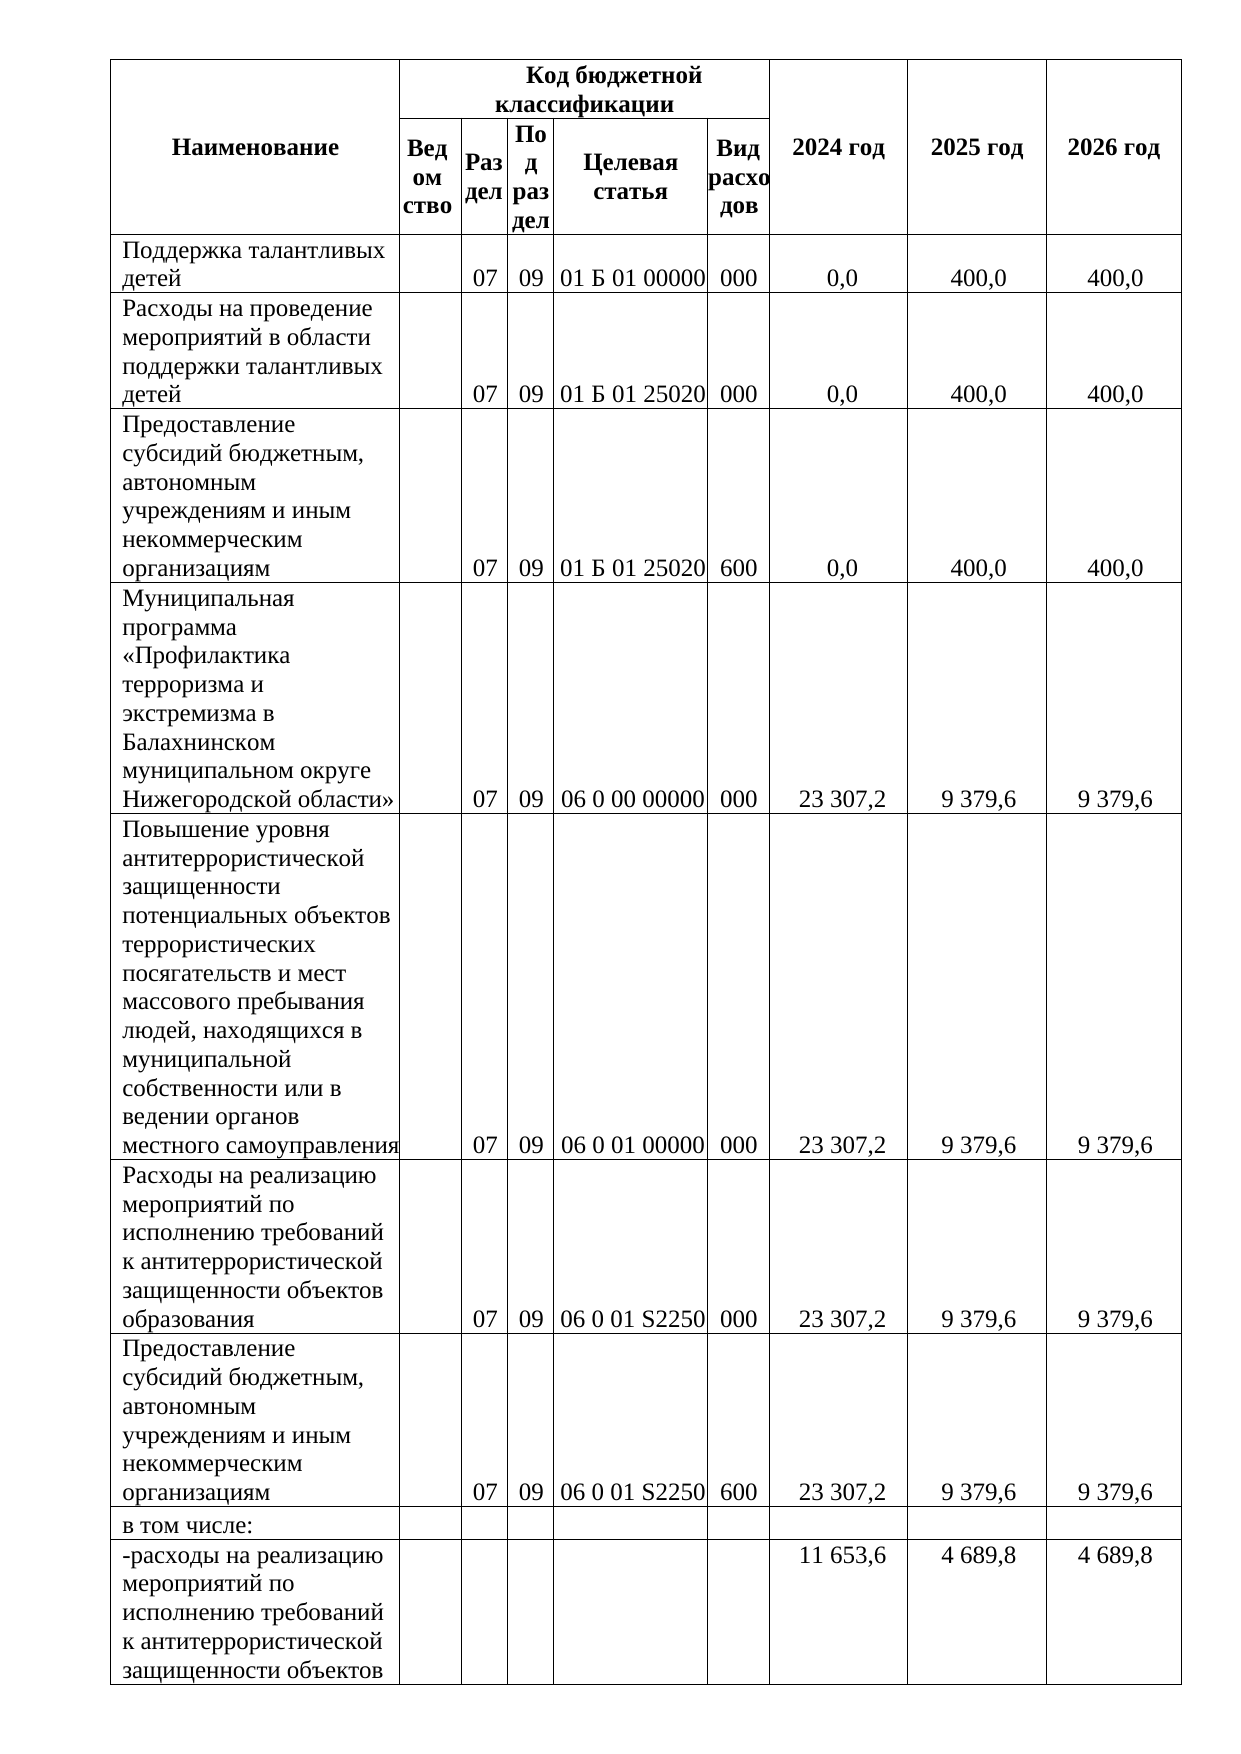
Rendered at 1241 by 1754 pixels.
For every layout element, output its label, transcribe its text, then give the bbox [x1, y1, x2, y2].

table_header 2024 год [770, 60, 907, 234]
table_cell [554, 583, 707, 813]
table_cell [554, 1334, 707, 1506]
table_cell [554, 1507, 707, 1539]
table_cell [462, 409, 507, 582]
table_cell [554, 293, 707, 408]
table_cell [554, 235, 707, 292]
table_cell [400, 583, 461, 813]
table_cell Под раз дел [508, 119, 553, 234]
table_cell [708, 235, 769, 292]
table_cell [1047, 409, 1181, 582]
table_cell Целевая статья [554, 119, 707, 234]
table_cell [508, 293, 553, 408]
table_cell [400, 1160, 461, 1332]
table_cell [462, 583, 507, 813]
table_cell Ведом ство [400, 119, 461, 234]
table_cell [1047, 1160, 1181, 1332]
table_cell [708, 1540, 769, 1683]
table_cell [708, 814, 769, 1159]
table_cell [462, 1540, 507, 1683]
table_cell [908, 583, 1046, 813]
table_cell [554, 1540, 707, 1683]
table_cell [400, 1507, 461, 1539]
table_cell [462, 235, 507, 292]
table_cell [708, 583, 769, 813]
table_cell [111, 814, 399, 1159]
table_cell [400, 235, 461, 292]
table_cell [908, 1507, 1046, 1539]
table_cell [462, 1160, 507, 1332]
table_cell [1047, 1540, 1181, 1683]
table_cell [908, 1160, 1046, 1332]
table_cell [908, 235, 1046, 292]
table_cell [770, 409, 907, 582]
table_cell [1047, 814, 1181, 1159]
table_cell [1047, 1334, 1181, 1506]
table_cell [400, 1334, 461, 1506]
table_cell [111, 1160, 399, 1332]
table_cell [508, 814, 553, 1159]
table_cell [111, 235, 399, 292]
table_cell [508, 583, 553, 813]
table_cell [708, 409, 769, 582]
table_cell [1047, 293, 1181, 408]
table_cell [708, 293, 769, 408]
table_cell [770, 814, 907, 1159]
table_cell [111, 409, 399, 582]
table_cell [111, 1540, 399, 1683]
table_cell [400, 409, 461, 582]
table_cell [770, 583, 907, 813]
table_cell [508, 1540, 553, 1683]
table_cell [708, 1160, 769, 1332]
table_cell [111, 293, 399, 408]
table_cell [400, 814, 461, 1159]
table_header Наименование [111, 60, 399, 234]
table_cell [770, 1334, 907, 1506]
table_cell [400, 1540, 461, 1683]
table_header 2025 год [908, 60, 1046, 234]
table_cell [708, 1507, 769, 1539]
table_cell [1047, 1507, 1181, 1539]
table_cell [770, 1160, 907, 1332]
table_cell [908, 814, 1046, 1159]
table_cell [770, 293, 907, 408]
table_cell Вид расходов [708, 119, 769, 234]
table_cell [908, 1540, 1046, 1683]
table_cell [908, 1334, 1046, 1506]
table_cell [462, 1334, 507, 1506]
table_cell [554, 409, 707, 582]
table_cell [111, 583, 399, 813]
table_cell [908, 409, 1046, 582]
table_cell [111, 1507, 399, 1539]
table_header Код бюджетной классификации [400, 60, 769, 118]
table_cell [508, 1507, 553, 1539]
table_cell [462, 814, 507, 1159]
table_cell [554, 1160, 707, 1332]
table_cell Раз дел [462, 119, 507, 234]
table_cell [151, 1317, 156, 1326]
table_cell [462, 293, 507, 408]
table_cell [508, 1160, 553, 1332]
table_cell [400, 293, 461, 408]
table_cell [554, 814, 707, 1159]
table_header 2026 год [1047, 60, 1181, 234]
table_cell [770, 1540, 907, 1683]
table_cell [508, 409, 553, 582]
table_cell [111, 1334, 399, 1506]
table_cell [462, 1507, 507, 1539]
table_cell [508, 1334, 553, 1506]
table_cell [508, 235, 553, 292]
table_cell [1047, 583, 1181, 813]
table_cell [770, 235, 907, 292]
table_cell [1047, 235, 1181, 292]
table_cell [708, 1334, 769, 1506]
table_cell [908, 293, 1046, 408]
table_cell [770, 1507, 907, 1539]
